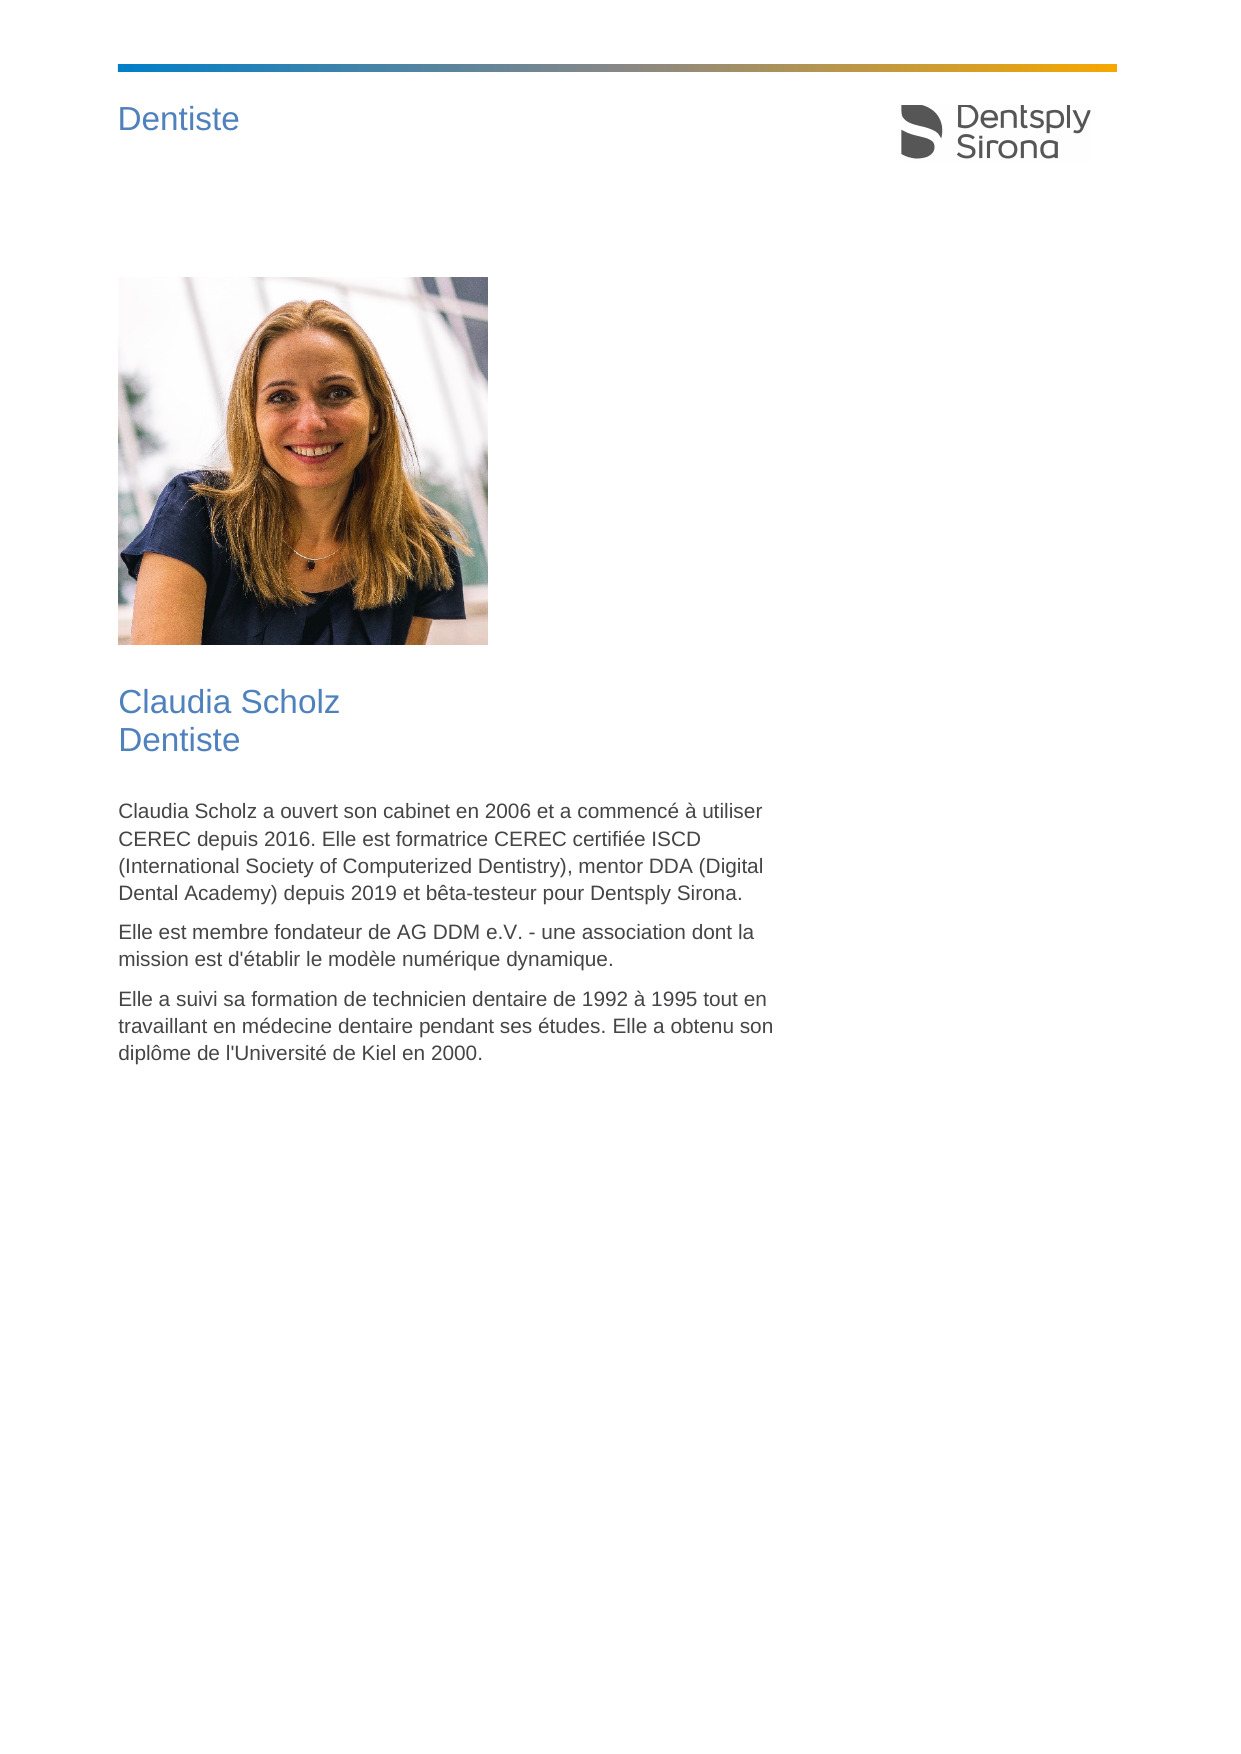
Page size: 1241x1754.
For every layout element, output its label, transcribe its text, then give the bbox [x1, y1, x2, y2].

text Elle est membre fondateur de AG DDM e.V. - une association dont la mission est d'établir le modèle numérique dynamique. [118, 917, 798, 971]
text Elle a suivi sa formation de technicien dentaire de 1992 à 1995 tout en travaillant en médecine dentaire pendant ses études. Elle a obtenu son diplôme de l'Université de Kiel en 2000. [118, 984, 798, 1065]
picture [901, 105, 1091, 163]
picture [118, 277, 488, 645]
text Claudia Scholz Dentiste [118, 682, 798, 759]
picture [117, 59, 1118, 78]
text Claudia Scholz a ouvert son cabinet en 2006 et a commencé à utiliser CEREC depuis 2016. Elle est formatrice CEREC certifiée ISCD (International Society of Computerized Dentistry), mentor DDA (Digital Dental Academy) depuis 2019 et bêta-testeur pour Dentsply Sirona. [118, 796, 798, 904]
